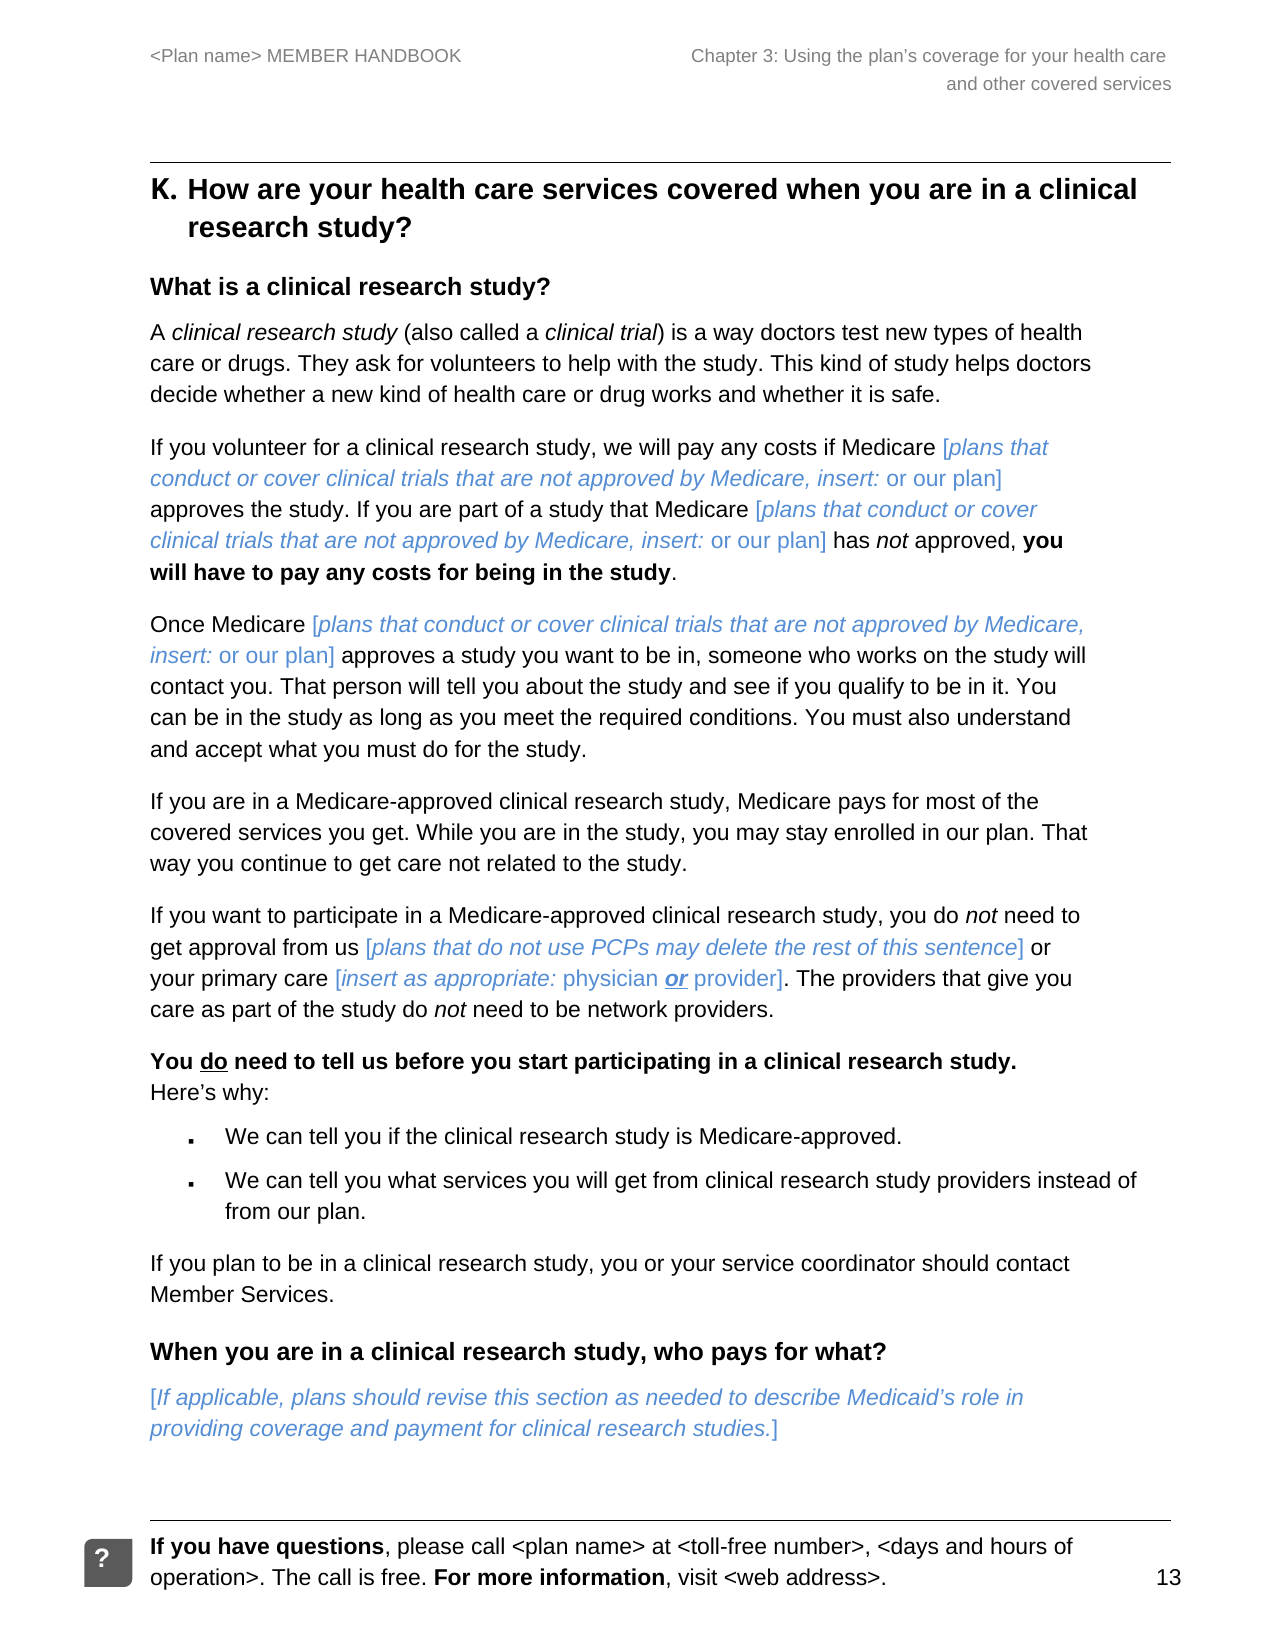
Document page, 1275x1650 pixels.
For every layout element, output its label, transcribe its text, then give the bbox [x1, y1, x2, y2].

text [If applicable, plans should revise this section as needed to describe Medicaid’s role in providing coverage and payment for clinical research studies.] [150, 1380, 1096, 1442]
text If you want to participate in a Medicare-approved clinical research study, you do not need to get approval from us [plans that do not use PCPs may delete the rest of this sentence] or your primary care [insert as appropriate: physician or provider]. The providers that give you care as part of the study do not need to be network providers. [150, 899, 1096, 1024]
list We can tell you what services you will get from clinical research study providers instead of from our plan. [187, 1163, 1171, 1226]
text If you volunteer for a clinical research study, we will pay any costs if Medicare [plans that conduct or cover clinical trials that are not approved by Medicare, insert: or our plan] approves the study. If you are part of a study that Medicare [plans that conduct or cover clinical trials that are not approved by Medicare, insert: or our plan] has not approved, you will have to pay any costs for being in the study. [150, 430, 1096, 586]
subtitle What is a clinical research study? [150, 265, 1096, 303]
text If you plan to be in a clinical research study, you or your service coordinator should contact Member Services. [150, 1247, 1096, 1309]
text You do need to tell us before you start participating in a clinical research study. Here’s why: [150, 1044, 1096, 1107]
text If you are in a Medicare-approved clinical research study, Medicare pays for most of the covered services you get. While you are in the study, you may stay enrolled in our plan. That way you continue to get care not related to the study. [150, 784, 1096, 878]
text Once Medicare [plans that conduct or cover clinical trials that are not approved by Medicare, insert: or our plan] approves a study you want to be in, someone who works on the study will contact you. That person will tell you about the study and see if you qualify to be in it. You can be in the study as long as you meet the required conditions. You must also understand and accept what you must do for the study. [150, 607, 1096, 763]
list We can tell you if the clinical research study is Medicare-approved. [187, 1119, 1096, 1151]
subtitle How are your health care services covered when you are in a clinical research study? [150, 163, 1171, 244]
subtitle When you are in a clinical research study, who pays for what? [150, 1330, 1096, 1367]
text A clinical research study (also called a clinical trial) is a way doctors test new types of health care or drugs. They ask for volunteers to help with the study. This kind of study helps doctors decide whether a new kind of health care or drug works and whether it is safe. [150, 315, 1096, 409]
